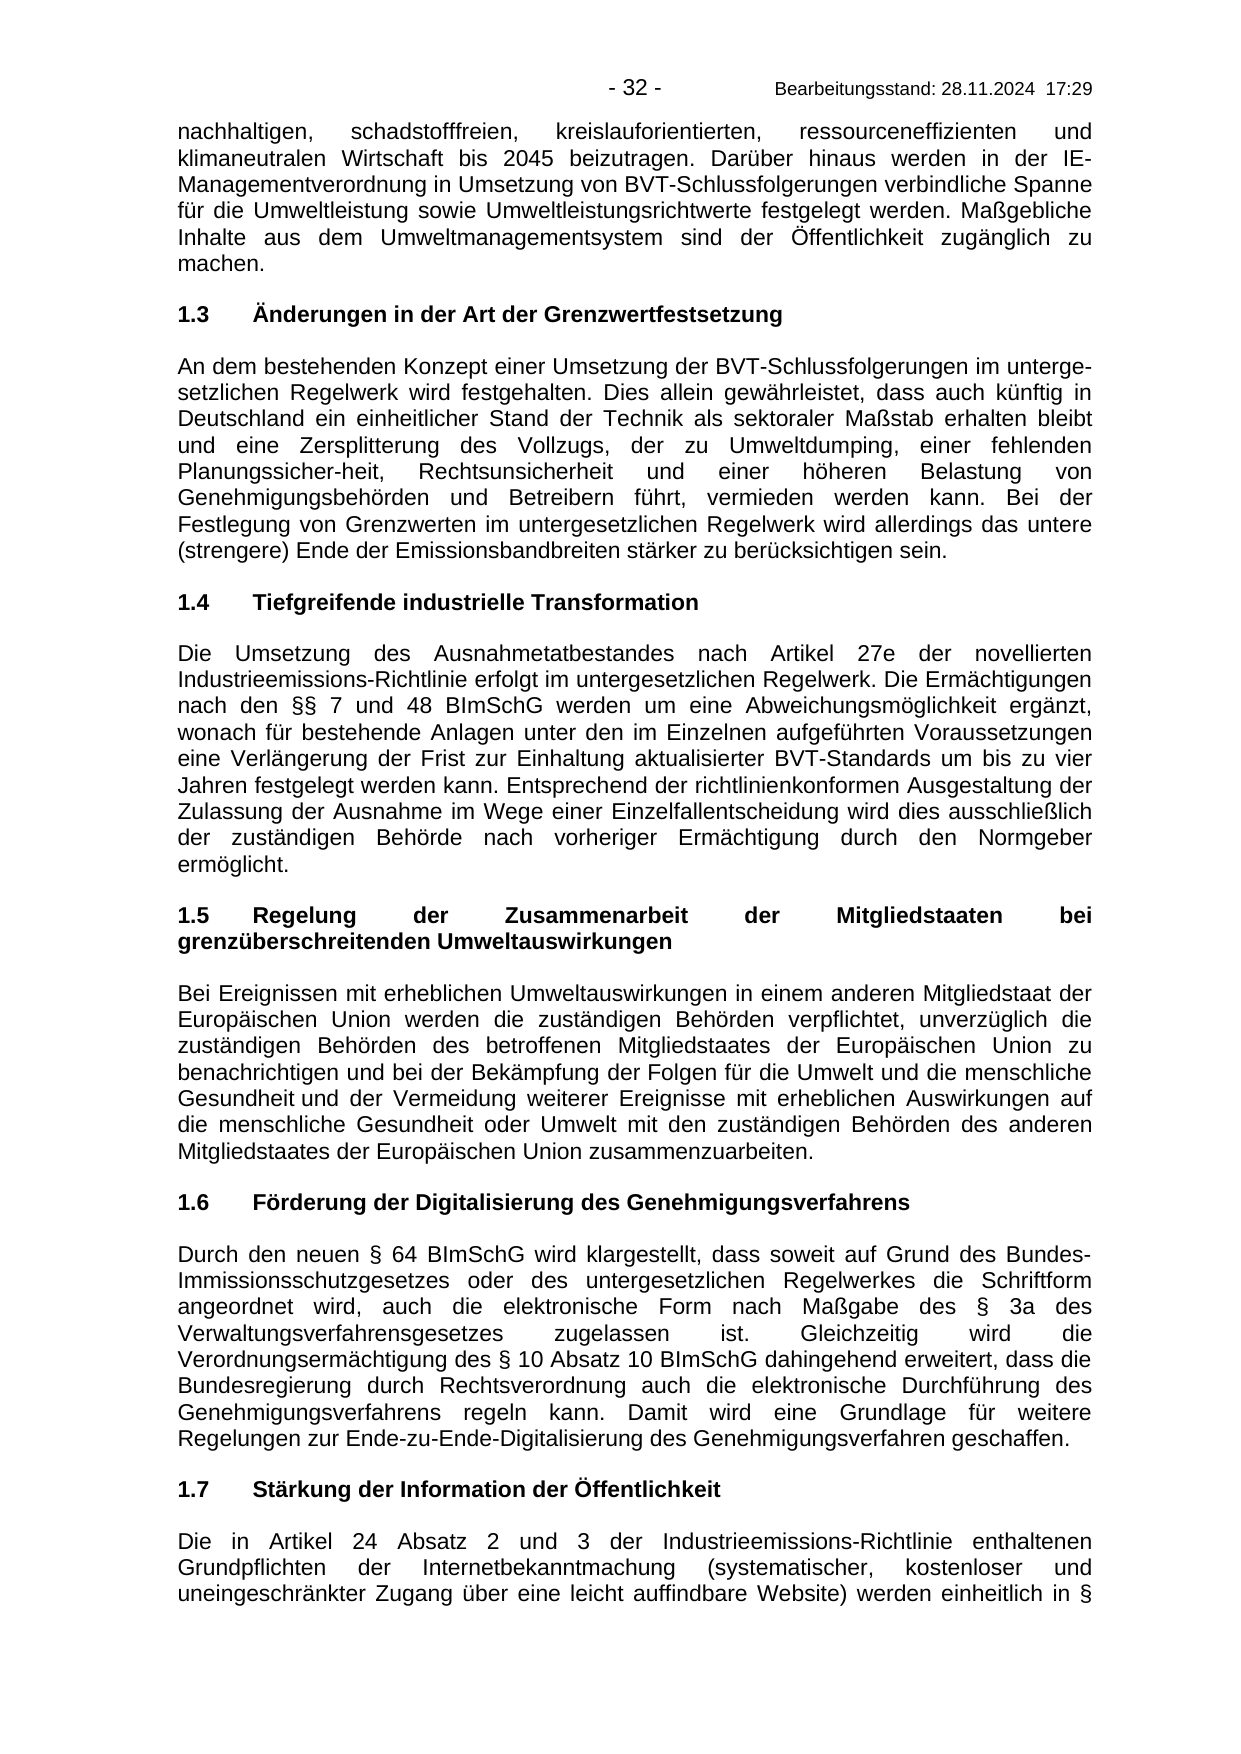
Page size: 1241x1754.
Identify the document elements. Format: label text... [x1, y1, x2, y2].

text Bei Ereignissen mit erheblichen Umweltauswirkungen in einem anderen Mitgliedstaat der Europäischen Union werden die zuständigen Behörden verpflichtet, unverzüglich die zuständigen Behörden des betroffenen Mitgliedstaates der Europäischen Union zu benachrichtigen und bei der Bekämpfung der Folgen für die Umwelt und die menschliche Gesundheit und der Vermeidung weiterer Ereignisse mit erheblichen Auswirkungen auf die menschliche Gesundheit oder Umwelt mit den zuständigen Behörden des anderen Mitgliedstaates der Europäischen Union zusammenzuarbeiten. [177, 980, 1093, 1164]
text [177, 1528, 1093, 1607]
text Die Umsetzung des Ausnahmetatbestandes nach Artikel 27e der novellierten Industrieemissions-Richtlinie erfolgt im untergesetzlichen Regelwerk. Die Ermächtigungen nach den §§ 7 und 48 BImSchG werden um eine Abweichungsmöglichkeit ergänzt, wonach für bestehende Anlagen unter den im Einzelnen aufgeführten Voraussetzungen eine Verlängerung der Frist zur Einhaltung aktualisierter BVT-Standards um bis zu vier Jahren festgelegt werden kann. Entsprechend der richtlinienkonformen Ausgestaltung der Zulassung der Ausnahme im Wege einer Einzelfallentscheidung wird dies ausschließlich der zuständigen Behörde nach vorheriger Ermächtigung durch den Normgeber ermöglicht. [177, 640, 1093, 877]
text 1.7 Stärkung der Information der Öffentlichkeit [177, 1476, 1093, 1503]
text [177, 118, 1093, 276]
text 1.6 Förderung der Digitalisierung des Genehmigungsverfahrens [177, 1189, 1093, 1216]
text 1.3 Änderungen in der Art der Grenzwertfestsetzung [177, 301, 1093, 328]
text An dem bestehenden Konzept einer Umsetzung der BVT-Schlussfolgerungen im unterge-setzlichen Regelwerk wird festgehalten. Dies allein gewährleistet, dass auch künftig in Deutschland ein einheitlicher Stand der Technik als sektoraler Maßstab erhalten bleibt und eine Zersplitterung des Vollzugs, der zu Umweltdumping, einer fehlenden Planungssicher-heit, Rechtsunsicherheit und einer höheren Belastung von Genehmigungsbehörden und Betreibern führt, vermieden werden kann. Bei der Festlegung von Grenzwerten im untergesetzlichen Regelwerk wird allerdings das untere (strengere) Ende der Emissionsbandbreiten stärker zu berücksichtigen sein. [177, 353, 1093, 563]
text 1.4 Tiefgreifende industrielle Transformation [177, 588, 1093, 615]
text 1.5 Regelung der Zusammenarbeit der Mitgliedstaaten bei grenzüberschreitenden Umweltauswirkungen [177, 902, 1093, 955]
text Durch den neuen § 64 BImSchG wird klargestellt, dass soweit auf Grund des Bundes-Immissionsschutzgesetzes oder des untergesetzlichen Regelwerkes die Schriftform angeordnet wird, auch die elektronische Form nach Maßgabe des § 3a des Verwaltungsverfahrensgesetzes zugelassen ist. Gleichzeitig wird die Verordnungsermächtigung des § 10 Absatz 10 BImSchG dahingehend erweitert, dass die Bundesregierung durch Rechtsverordnung auch die elektronische Durchführung des Genehmigungsverfahrens regeln kann. Damit wird eine Grundlage für weitere Regelungen zur Ende-zu-Ende-Digitalisierung des Genehmigungsverfahren geschaffen. [177, 1241, 1093, 1451]
